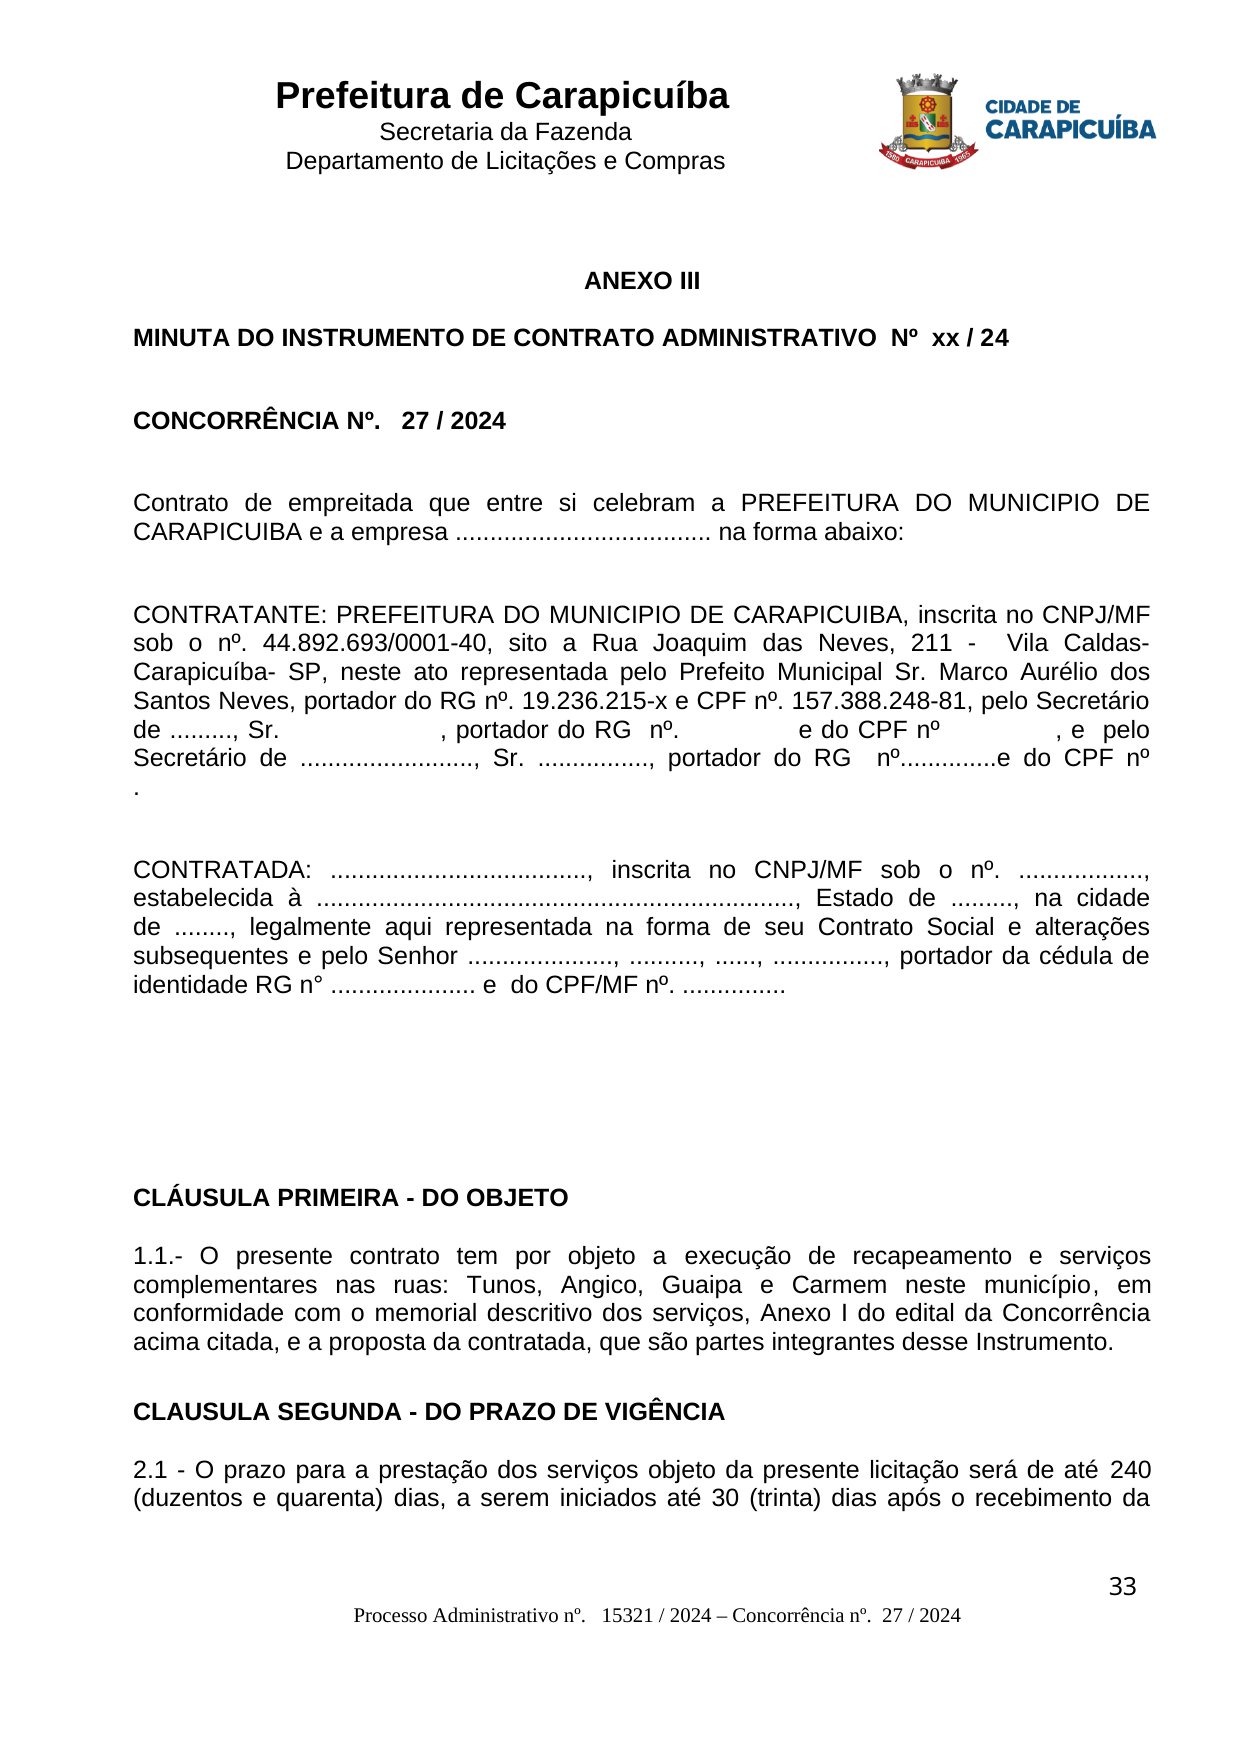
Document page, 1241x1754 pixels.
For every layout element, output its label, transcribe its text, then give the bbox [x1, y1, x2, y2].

picture [877, 65, 1159, 172]
text 1.1.- O presente contrato tem por objeto a execução de recapeamento e serviços complementares nas ruas: Tunos, Angico, Guaipa e Carmem neste município, em conformidade com o memorial descritivo dos serviços, Anexo I do edital da Concorrência acima citada, e a proposta da contratada, que são partes integrantes desse Instrumento. [133, 1241, 1152, 1356]
text Contrato de empreitada que entre si celebram a PREFEITURA DO MUNICIPIO DE CARAPICUIBA e a empresa ..................................... na forma abaixo: [133, 488, 1152, 546]
text CONTRATADA: ....................................., inscrita no CNPJ/MF sob o nº. .................., estabelecida à ....................................................................., Estado de ........., na cidade de ........, legalmente aqui representada na forma de seu Contrato Social e alterações subsequentes e pelo Senhor ....................., .........., ......, ................, portador da cédula de identidade RG n° ..................... e do CPF/MF nº. ............... [133, 855, 1152, 998]
text CLÁUSULA PRIMEIRA - DO OBJETO [133, 1183, 1152, 1212]
text CLAUSULA SEGUNDA - DO PRAZO DE VIGÊNCIA [133, 1397, 1152, 1426]
text CONTRATANTE: PREFEITURA DO MUNICIPIO DE CARAPICUIBA, inscrita no CNPJ/MF sob o nº. 44.892.693/0001-40, sito a Rua Joaquim das Neves, 211 - Vila Caldas- Carapicuíba- SP, neste ato representada pelo Prefeito Municipal Sr. Marco Aurélio dos Santos Neves, portador do RG nº. 19.236.215-x e CPF nº. 157.388.248-81, pelo Secretário de ........., Sr. , portador do RG nº. e do CPF nº , e pelo Secretário de ........................., Sr. ................, portador do RG nº..............e do CPF nº . [133, 600, 1152, 801]
text CONCORRÊNCIA Nº. 27 / 2024 [133, 406, 1152, 435]
text ANEXO III [133, 266, 1152, 295]
list MINUTA DO INSTRUMENTO DE CONTRATO ADMINISTRATIVO Nº xx / 24 [133, 323, 1152, 352]
